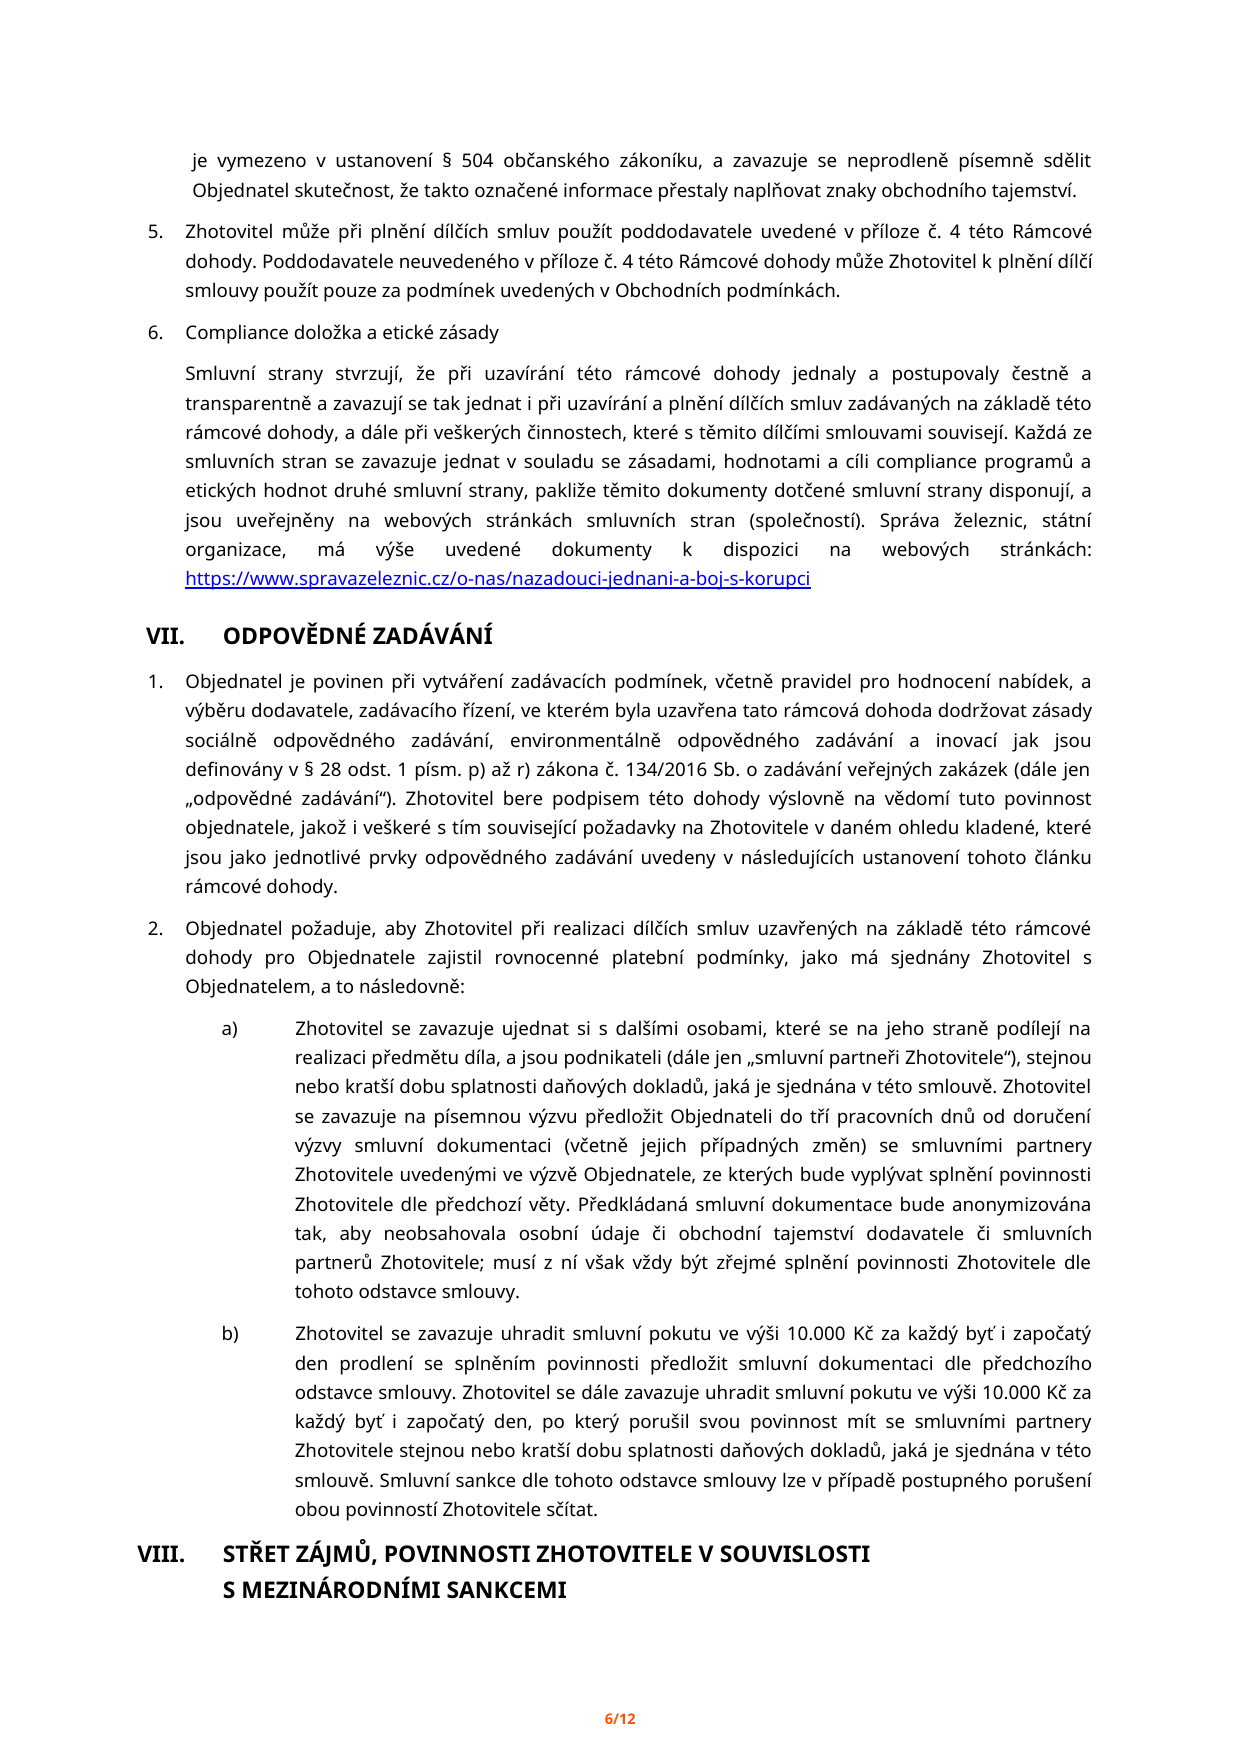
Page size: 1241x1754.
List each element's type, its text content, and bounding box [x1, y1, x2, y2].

list Zhotovitel může při plnění dílčích smluv použít poddodavatele uvedené v příloze č. 4 této Rámcové dohody. Poddodavatele neuvedeného v příloze č. 4 této Rámcové dohody může Zhotovitel k plnění dílčí smlouvy použít pouze za podmínek uvedených v Obchodních podmínkách. [148, 219, 1093, 303]
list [148, 148, 1093, 202]
list STŘET ZÁJMŮ, POVINNOSTI ZHOTOVITELE V SOUVISLOSTI S MEZINÁRODNÍMI SANKCEMI [185, 1538, 1093, 1605]
list Compliance doložka a etické zásady [148, 319, 1093, 344]
text b) Zhotovitel se zavazuje uhradit smluvní pokutu ve výši 10.000 Kč za každý byť i započatý den prodlení se splněním povinnosti předložit smluvní dokumentaci dle předchozího odstavce smlouvy. Zhotovitel se dále zavazuje uhradit smluvní pokutu ve výši 10.000 Kč za každý byť i započatý den, po který porušil svou povinnost mít se smluvními partnery Zhotovitele stejnou nebo kratší dobu splatnosti daňových dokladů, jaká je sjednána v této smlouvě. Smluvní sankce dle tohoto odstavce smlouvy lze v případě postupného porušení obou povinností Zhotovitele sčítat. [221, 1321, 1093, 1522]
list Objednatel je povinen při vytváření zadávacích podmínek, včetně pravidel pro hodnocení nabídek, a výběru dodavatele, zadávacího řízení, ve kterém byla uzavřena tato rámcová dohoda dodržovat zásady sociálně odpovědného zadávání, environmentálně odpovědného zadávání a inovací jak jsou definovány v § 28 odst. 1 písm. p) až r) zákona č. 134/2016 Sb. o zadávání veřejných zakázek (dále jen „odpovědné zadávání“). Zhotovitel bere podpisem této dohody výslovně na vědomí tuto povinnost objednatele, jakož i veškeré s tím související požadavky na Zhotovitele v daném ohledu kladené, které jsou jako jednotlivé prvky odpovědného zadávání uvedeny v následujících ustanovení tohoto článku rámcové dohody. [148, 668, 1093, 899]
text a) Zhotovitel se zavazuje ujednat si s dalšími osobami, které se na jeho straně podílejí na realizaci předmětu díla, a jsou podnikateli (dále jen „smluvní partneři Zhotovitele“), stejnou nebo kratší dobu splatnosti daňových dokladů, jaká je sjednána v této smlouvě. Zhotovitel se zavazuje na písemnou výzvu předložit Objednateli do tří pracovních dnů od doručení výzvy smluvní dokumentaci (včetně jejich případných změn) se smluvními partnery Zhotovitele uvedenými ve výzvě Objednatele, ze kterých bude vyplývat splnění povinnosti Zhotovitele dle předchozí věty. Předkládaná smluvní dokumentace bude anonymizována tak, aby neobsahovala osobní údaje či obchodní tajemství dodavatele či smluvních partnerů Zhotovitele; musí z ní však vždy být zřejmé splnění povinnosti Zhotovitele dle tohoto odstavce smlouvy. [221, 1015, 1093, 1304]
list ODPOVĚDNÉ ZADÁVÁNÍ [185, 620, 1093, 651]
list Objednatel požaduje, aby Zhotovitel při realizaci dílčích smluv uzavřených na základě této rámcové dohody pro Objednatele zajistil rovnocenné platební podmínky, jako má sjednány Zhotovitel s Objednatelem, a to následovně: [148, 915, 1093, 999]
list Smluvní strany stvrzují, že při uzavírání této rámcové dohody jednaly a postupovaly čestně a transparentně a zavazují se tak jednat i při uzavírání a plnění dílčích smluv zadávaných na základě této rámcové dohody, a dále při veškerých činnostech, které s těmito dílčími smlouvami souvisejí. Každá ze smluvních stran se zavazuje jednat v souladu se zásadami, hodnotami a cíli compliance programů a etických hodnot druhé smluvní strany, pakliže těmito dokumenty dotčené smluvní strany disponují, a jsou uveřejněny na webových stránkách smluvních stran (společností). Správa železnic, státní organizace, má výše uvedené dokumenty k dispozici na webových stránkách: https://www.spravazeleznic.cz/o-nas/nazadouci-jednani-a-boj-s-korupci [185, 361, 1093, 591]
